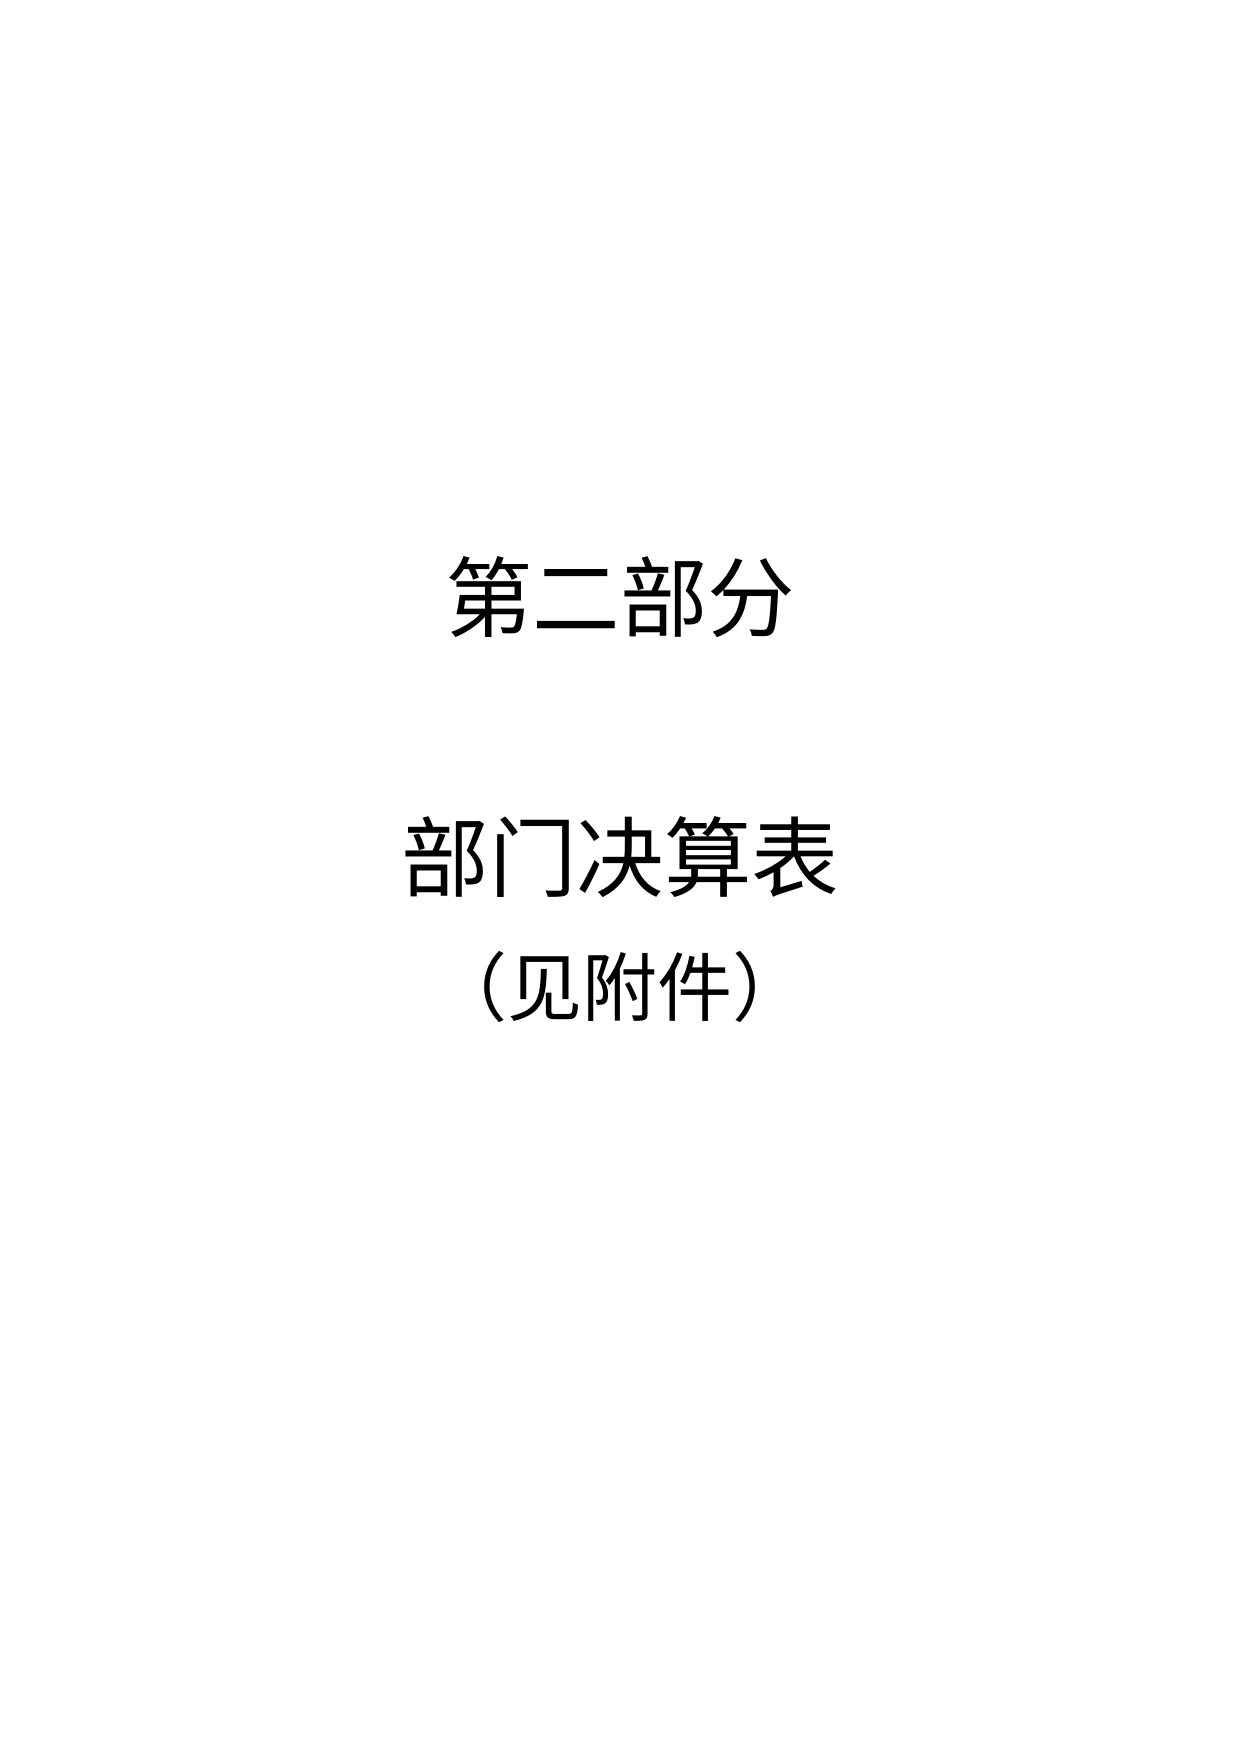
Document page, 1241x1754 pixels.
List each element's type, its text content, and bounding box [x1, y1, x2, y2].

text 部门决算表 [75, 787, 1165, 917]
text （见附件） [75, 917, 1165, 1047]
text 第二部分 [75, 527, 1165, 657]
